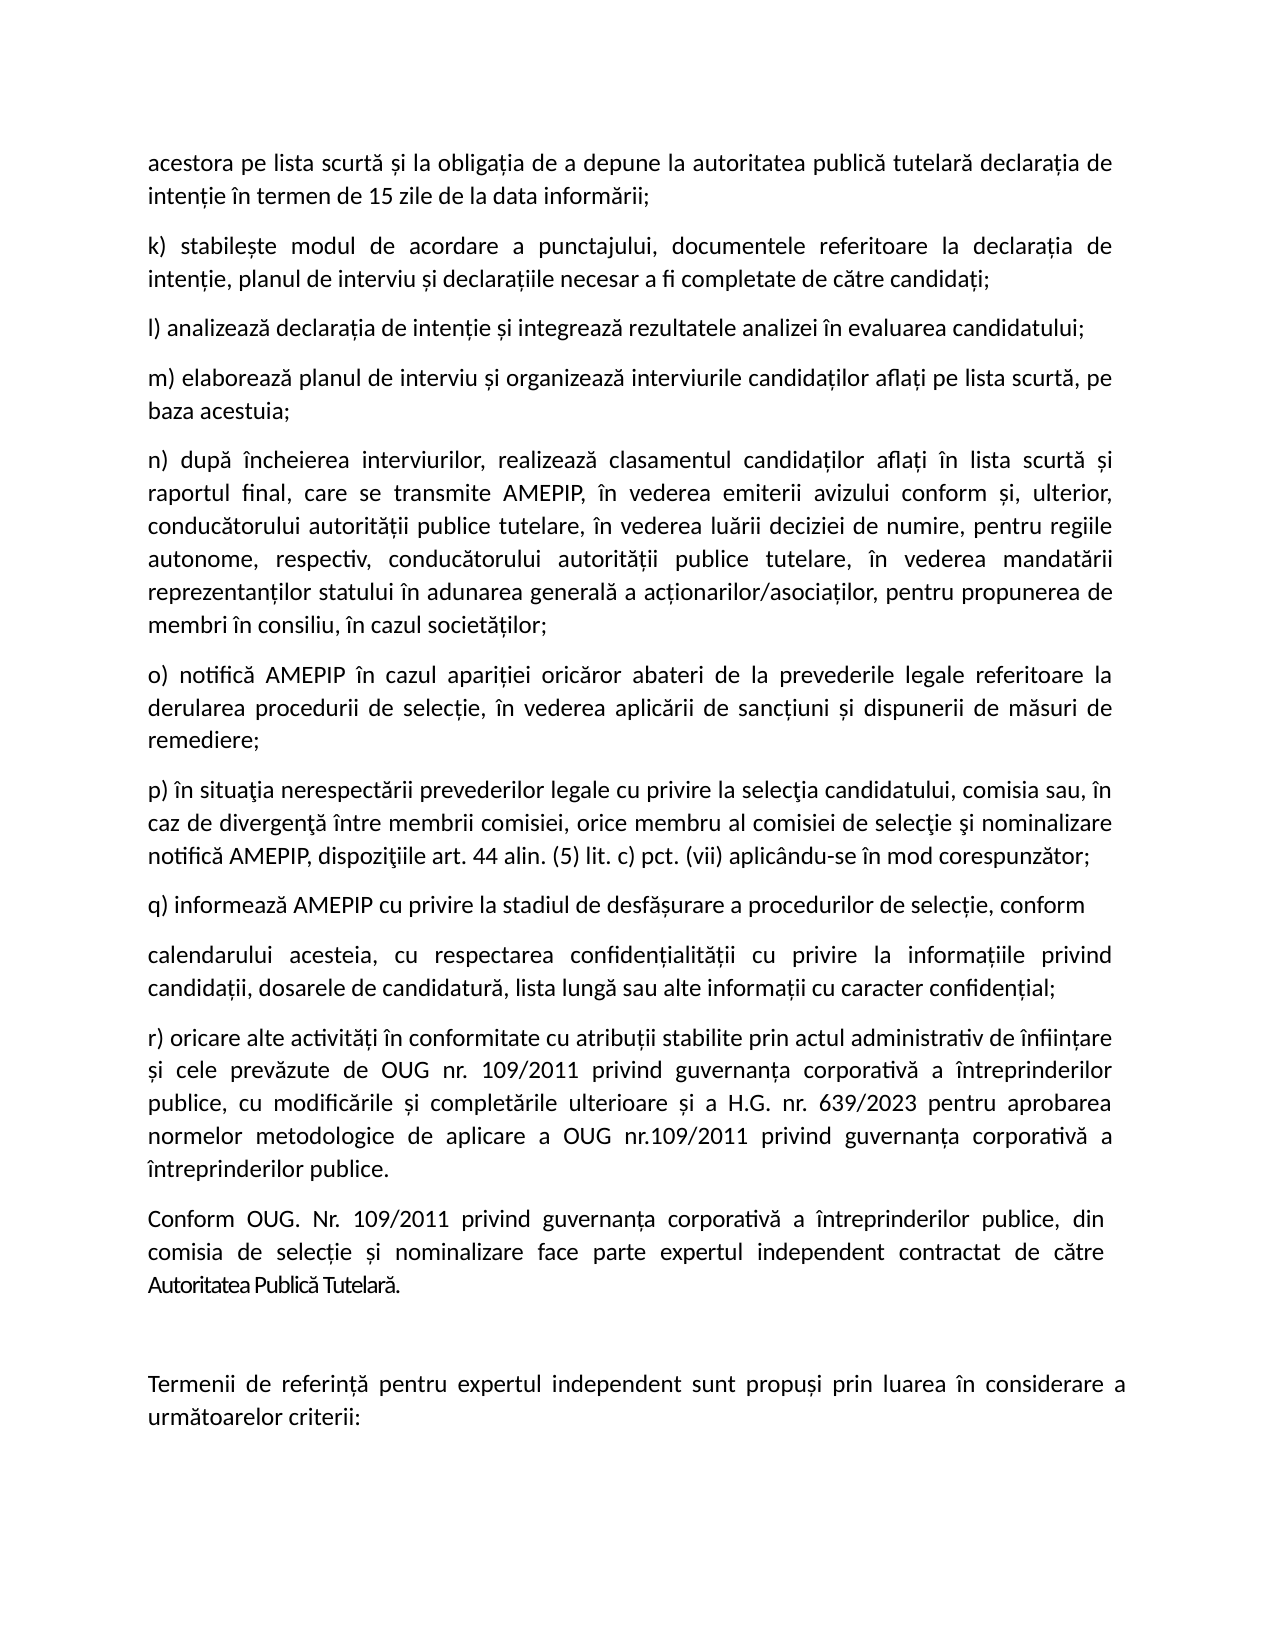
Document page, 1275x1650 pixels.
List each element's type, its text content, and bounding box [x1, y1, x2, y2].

text calendarului acesteia, cu respectarea confidențialității cu privire la informațiile privind candidații, dosarele de candidatură, lista lungă sau alte informații cu caracter confidențial; [148, 939, 1114, 1003]
text p) în situaţia nerespectării prevederilor legale cu privire la selecţia candidatului, comisia sau, în caz de divergenţă între membrii comisiei, orice membru al comisiei de selecţie şi nominalizare notifică AMEPIP, dispoziţiile art. 44 alin. (5) lit. c) pct. (vii) aplicându-se în mod corespunzător; [148, 774, 1114, 871]
text Conform OUG. Nr. 109/2011 privind guvernanța corporativă a întreprinderilor publice, din comisia de selecție și nominalizare face parte expertul independent contractat de către Autoritatea Publică Tutelară. [148, 1203, 1104, 1299]
text l) analizează declarația de intenție și integrează rezultatele analizei în evaluarea candidatului; [148, 313, 1114, 343]
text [148, 148, 1114, 211]
text k) stabilește modul de acordare a punctajului, documentele referitoare la declarația de intenție, planul de interviu și declarațiile necesar a fi completate de către candidați; [148, 230, 1114, 293]
text o) notifică AMEPIP în cazul apariției oricăror abateri de la prevederile legale referitoare la derularea procedurii de selecție, în vederea aplicării de sancțiuni și dispunerii de măsuri de remediere; [148, 659, 1114, 755]
text q) informează AMEPIP cu privire la stadiul de desfășurare a procedurilor de selecție, conform [148, 890, 1114, 920]
text m) elaborează planul de interviu și organizează interviurile candidaților aflați pe lista scurtă, pe baza acestuia; [148, 362, 1114, 426]
text r) oricare alte activități în conformitate cu atribuții stabilite prin actul administrativ de înființare și cele prevăzute de OUG nr. 109/2011 privind guvernanța corporativă a întreprinderilor publice, cu modificările și completările ulterioare și a H.G. nr. 639/2023 pentru aprobarea normelor metodologice de aplicare a OUG nr.109/2011 privind guvernanța corporativă a întreprinderilor publice. [148, 1022, 1114, 1184]
text Termenii de referință pentru expertul independent sunt propuși prin luarea în considerare a următoarelor criterii: [148, 1368, 1127, 1431]
text n) după încheierea interviurilor, realizează clasamentul candidaților aflați în lista scurtă și raportul final, care se transmite AMEPIP, în vederea emiterii avizului conform și, ulterior, conducătorului autorității publice tutelare, în vederea luării deciziei de numire, pentru regiile autonome, respectiv, conducătorului autorității publice tutelare, în vederea mandatării reprezentanților statului în adunarea generală a acționarilor/asociaților, pentru propunerea de membri în consiliu, în cazul societăților; [148, 445, 1114, 640]
